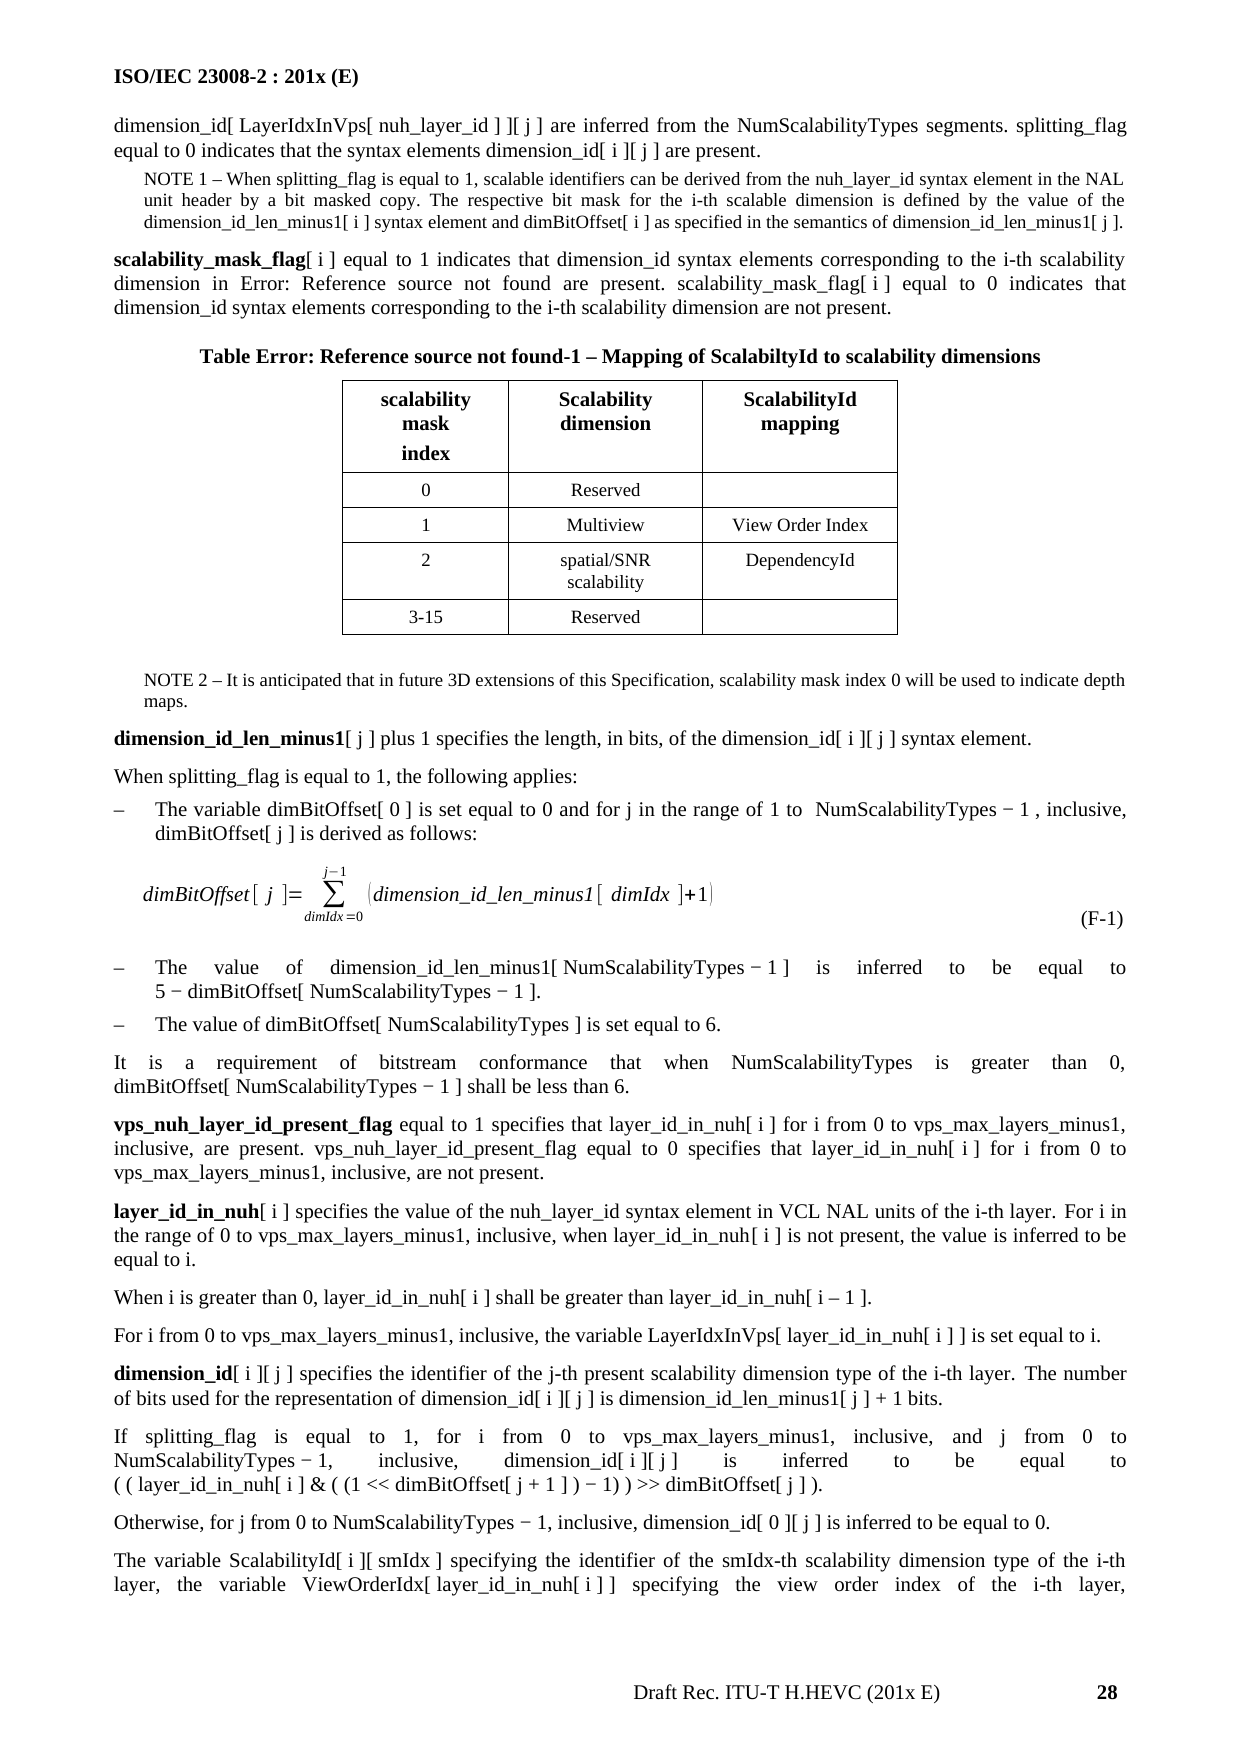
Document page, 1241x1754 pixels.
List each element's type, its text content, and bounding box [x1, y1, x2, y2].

text layer_id_in_nuh[ i ] specifies the value of the nuh_layer_id syntax element in VCL NAL units of the i-th layer. For i in the range of 0 to vps_max_layers_minus1, inclusive, when layer_id_in_nuh[ i ] is not present, the value is inferred to be equal to i. [113, 1198, 1127, 1271]
table_cell View Order Index [703, 508, 897, 542]
table_cell 0 [343, 473, 508, 507]
table_cell 2 [343, 543, 508, 598]
table_cell 3-15 [343, 600, 508, 634]
table_cell Reserved [509, 600, 702, 634]
text – The value of dimension_id_len_minus1[ NumScalabilityTypes − 1 ] is inferred to be equal to 5 − dimBitOffset[ NumScalabilityTypes − 1 ]. [113, 954, 1127, 1003]
table_cell spatial/SNR scalability [509, 543, 702, 598]
text (F-1) [143, 864, 1127, 929]
table_cell Multiview [509, 508, 702, 542]
text For i from 0 to vps_max_layers_minus1, inclusive, the variable LayerIdxInVps[ layer_id_in_nuh[ i ] ] is set equal to i. [113, 1323, 1127, 1347]
text dimension_id[ i ][ j ] specifies the identifier of the j-th present scalability dimension type of the i-th layer. The number of bits used for the representation of dimension_id[ i ][ j ] is dimension_id_len_minus1[ j ] + 1 bits. [113, 1361, 1127, 1409]
table_header Scalability dimension [509, 381, 702, 472]
table_header scalability mask index [343, 381, 508, 472]
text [113, 113, 1127, 162]
text Otherwise, for j from 0 to NumScalabilityTypes − 1, inclusive, dimension_id[ 0 ][ j ] is inferred to be equal to 0. [113, 1510, 1127, 1534]
text – The variable dimBitOffset[ 0 ] is set equal to 0 and for j in the range of 1 to NumScalabilityTypes − 1 , inclusive, dimBitOffset[ j ] is derived as follows: [113, 797, 1127, 845]
table_cell [703, 600, 897, 634]
table_cell DependencyId [703, 543, 897, 598]
text dimension_id_len_minus1[ j ] plus 1 specifies the length, in bits, of the dimension_id[ i ][ j ] syntax element. [113, 726, 1127, 750]
text It is a requirement of bitstream conformance that when NumScalabilityTypes is greater than 0, dimBitOffset[ NumScalabilityTypes − 1 ] shall be less than 6. [113, 1050, 1127, 1098]
text If splitting_flag is equal to 1, for i from 0 to vps_max_layers_minus1, inclusive, and j from 0 to NumScalabilityTypes − 1, inclusive, dimension_id[ i ][ j ] is inferred to be equal to ( ( layer_id_in_nuh[ i ] & ( (1 << dimBitOffset[ j + 1 ] ) − 1) ) >> dimBitOffset[ j ] ). [113, 1424, 1127, 1496]
text When splitting_flag is equal to 1, the following applies: [113, 764, 1127, 788]
table_cell [703, 473, 897, 507]
table_cell Reserved [509, 473, 702, 507]
table_cell 1 [343, 508, 508, 542]
text vps_nuh_layer_id_present_flag equal to 1 specifies that layer_id_in_nuh[ i ] for i from 0 to vps_max_layers_minus1, inclusive, are present. vps_nuh_layer_id_present_flag equal to 0 specifies that layer_id_in_nuh[ i ] for i from 0 to vps_max_layers_minus1, inclusive, are not present. [113, 1112, 1127, 1184]
table_header ScalabilityId mapping [703, 381, 897, 472]
text When i is greater than 0, layer_id_in_nuh[ i ] shall be greater than layer_id_in_nuh[ i – 1 ]. [113, 1285, 1127, 1309]
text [113, 1548, 1127, 1596]
text – The value of dimBitOffset[ NumScalabilityTypes ] is set equal to 6. [113, 1012, 1127, 1036]
